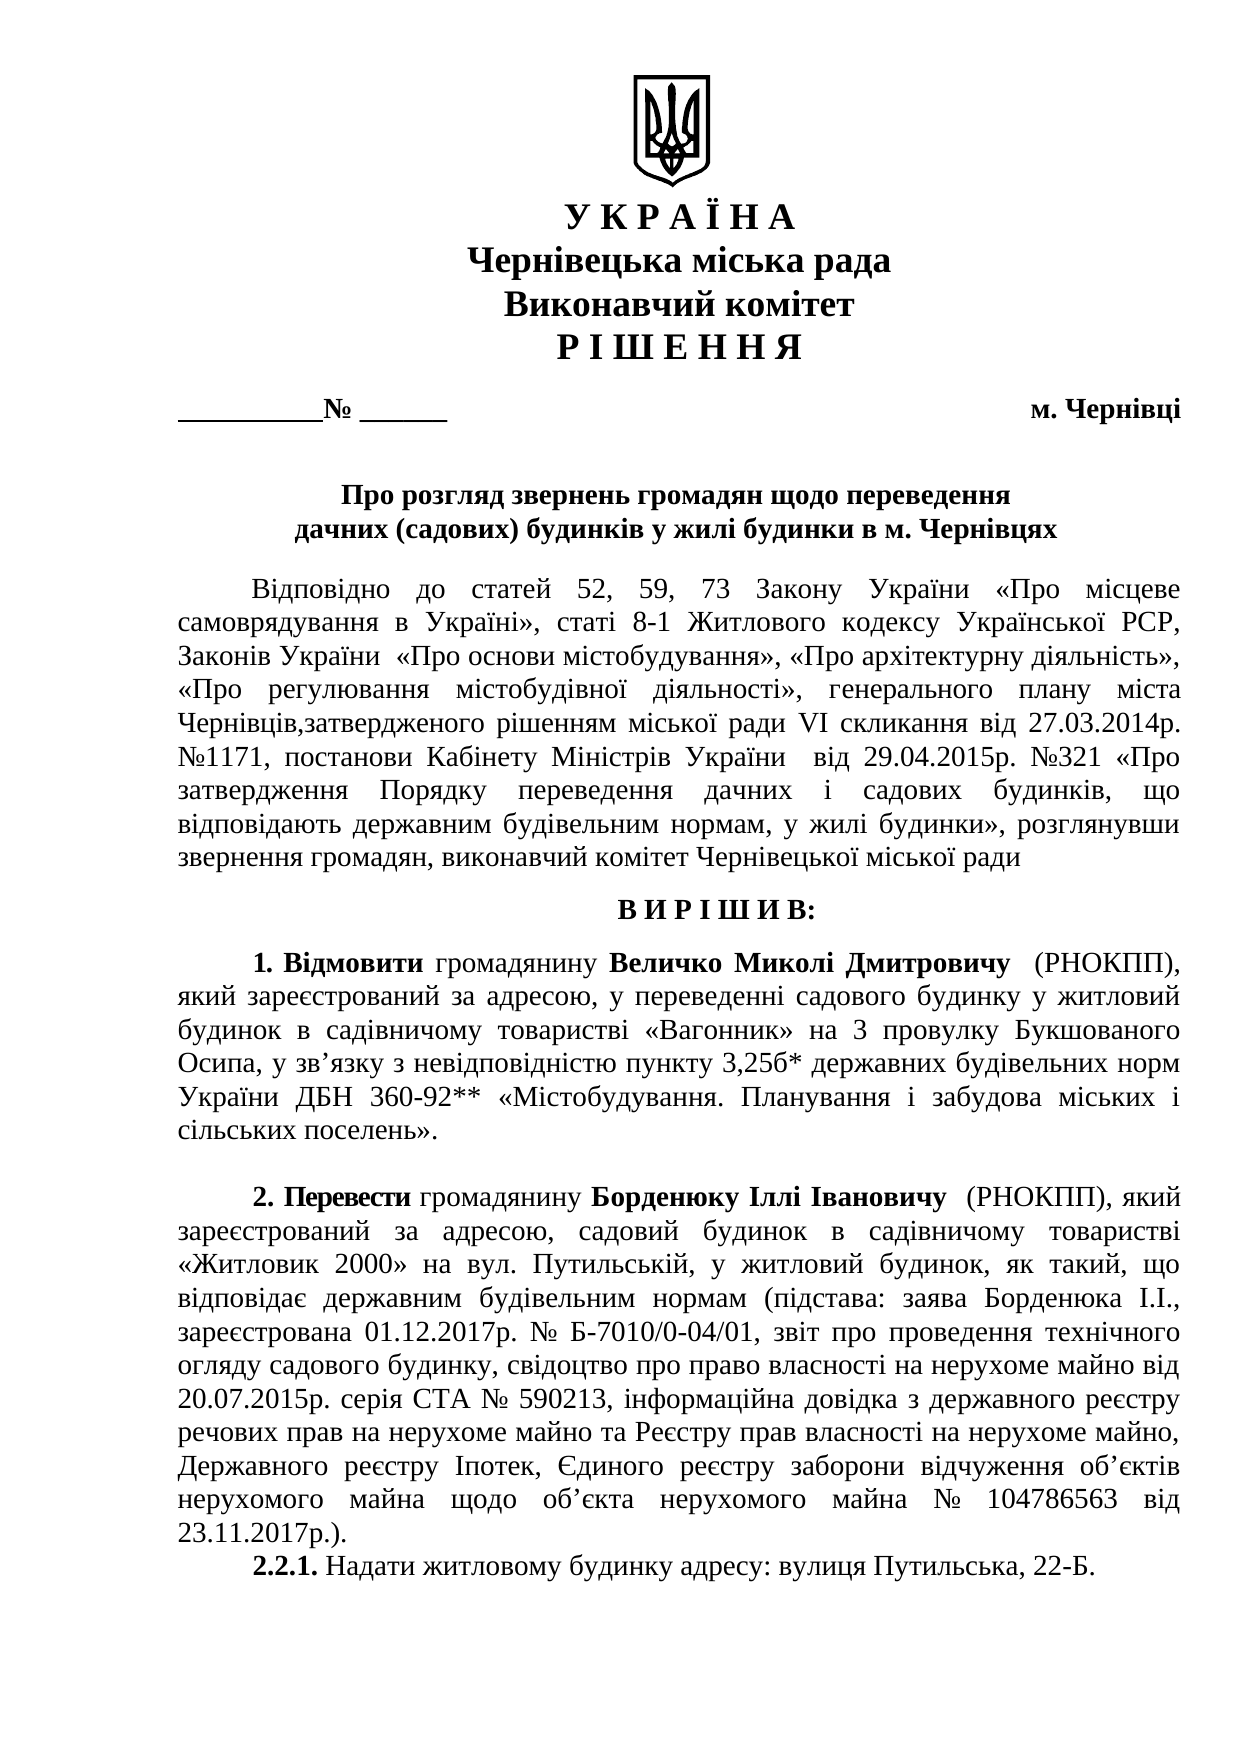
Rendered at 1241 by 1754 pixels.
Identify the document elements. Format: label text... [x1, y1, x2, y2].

text Виконавчий комітет [177, 281, 1181, 324]
text 1. Відмовити громадянину Величко Миколі Дмитровичу (РНОКПП), який зареєстрований за адресою, у переведенні садового будинку у житловий будинок в садівничому товаристві «Вагонник» на 3 провулку Букшованого Осипа, у зв’язку з невідповідністю пункту 3,25б* державних будівельних норм України ДБН 360-92** «Містобудування. Планування і забудова міських і сільських поселень». [177, 945, 1181, 1146]
text У к р а ї н а [177, 195, 1181, 238]
text В И Р І Ш И В: [177, 892, 1181, 926]
text Чернівецька міська рада [177, 238, 1181, 281]
text 2. Перевести громадянину Борденюку Іллі Івановичу (РНОКПП), який зареєстрований за адресою, садовий будинок в садівничому товаристві «Житловик 2000» на вул. Путильській, у житловий будинок, як такий, що відповідає державним будівельним нормам (підстава: заява Борденюка І.І., зареєстрована 01.12.2017р. № Б-7010/0-04/01, звіт про проведення технічного огляду садового будинку, свідоцтво про право власності на нерухоме майно від 20.07.2015р. серія СТА № 590213, інформаційна довідка з державного реєстру речових прав на нерухоме майно та Реєстру прав власності на нерухоме майно, Державного реєстру Іпотек, Єдиного реєстру заборони відчуження об’єктів нерухомого майна щодо об’єкта нерухомого майна № 104786563 від 23.11.2017р.). [177, 1179, 1181, 1548]
text № ______ м. Чернівці [177, 391, 1181, 425]
table_header Про розгляд звернень громадян щодо переведення дачних (садових) будинків у жилі будинки в м. Чернівцях [189, 478, 1163, 571]
text Відповідно до статей 52, 59, 73 Закону України «Про місцеве самоврядування в Україні», статі 8-1 Житлового кодексу Української РСР, Законів України «Про основи містобудування», «Про архітектурну діяльність», «Про регулювання містобудівної діяльності», генерального плану міста Чернівців,затвердженого рішенням міської ради VI скликання від 27.03.2014р. №1171, постанови Кабінету Міністрів України від 29.04.2015р. №321 «Про затвердження Порядку переведення дачних і садових будинків, що відповідають державним будівельним нормам, у жилі будинки», розглянувши звернення громадян, виконавчий комітет Чернівецької міської ради [177, 571, 1181, 873]
text 2.2.1. Надати житловому будинку адресу: вулиця Путильська, 22-Б. [177, 1548, 1181, 1582]
text Р І Ш Е Н Н Я [177, 324, 1181, 367]
